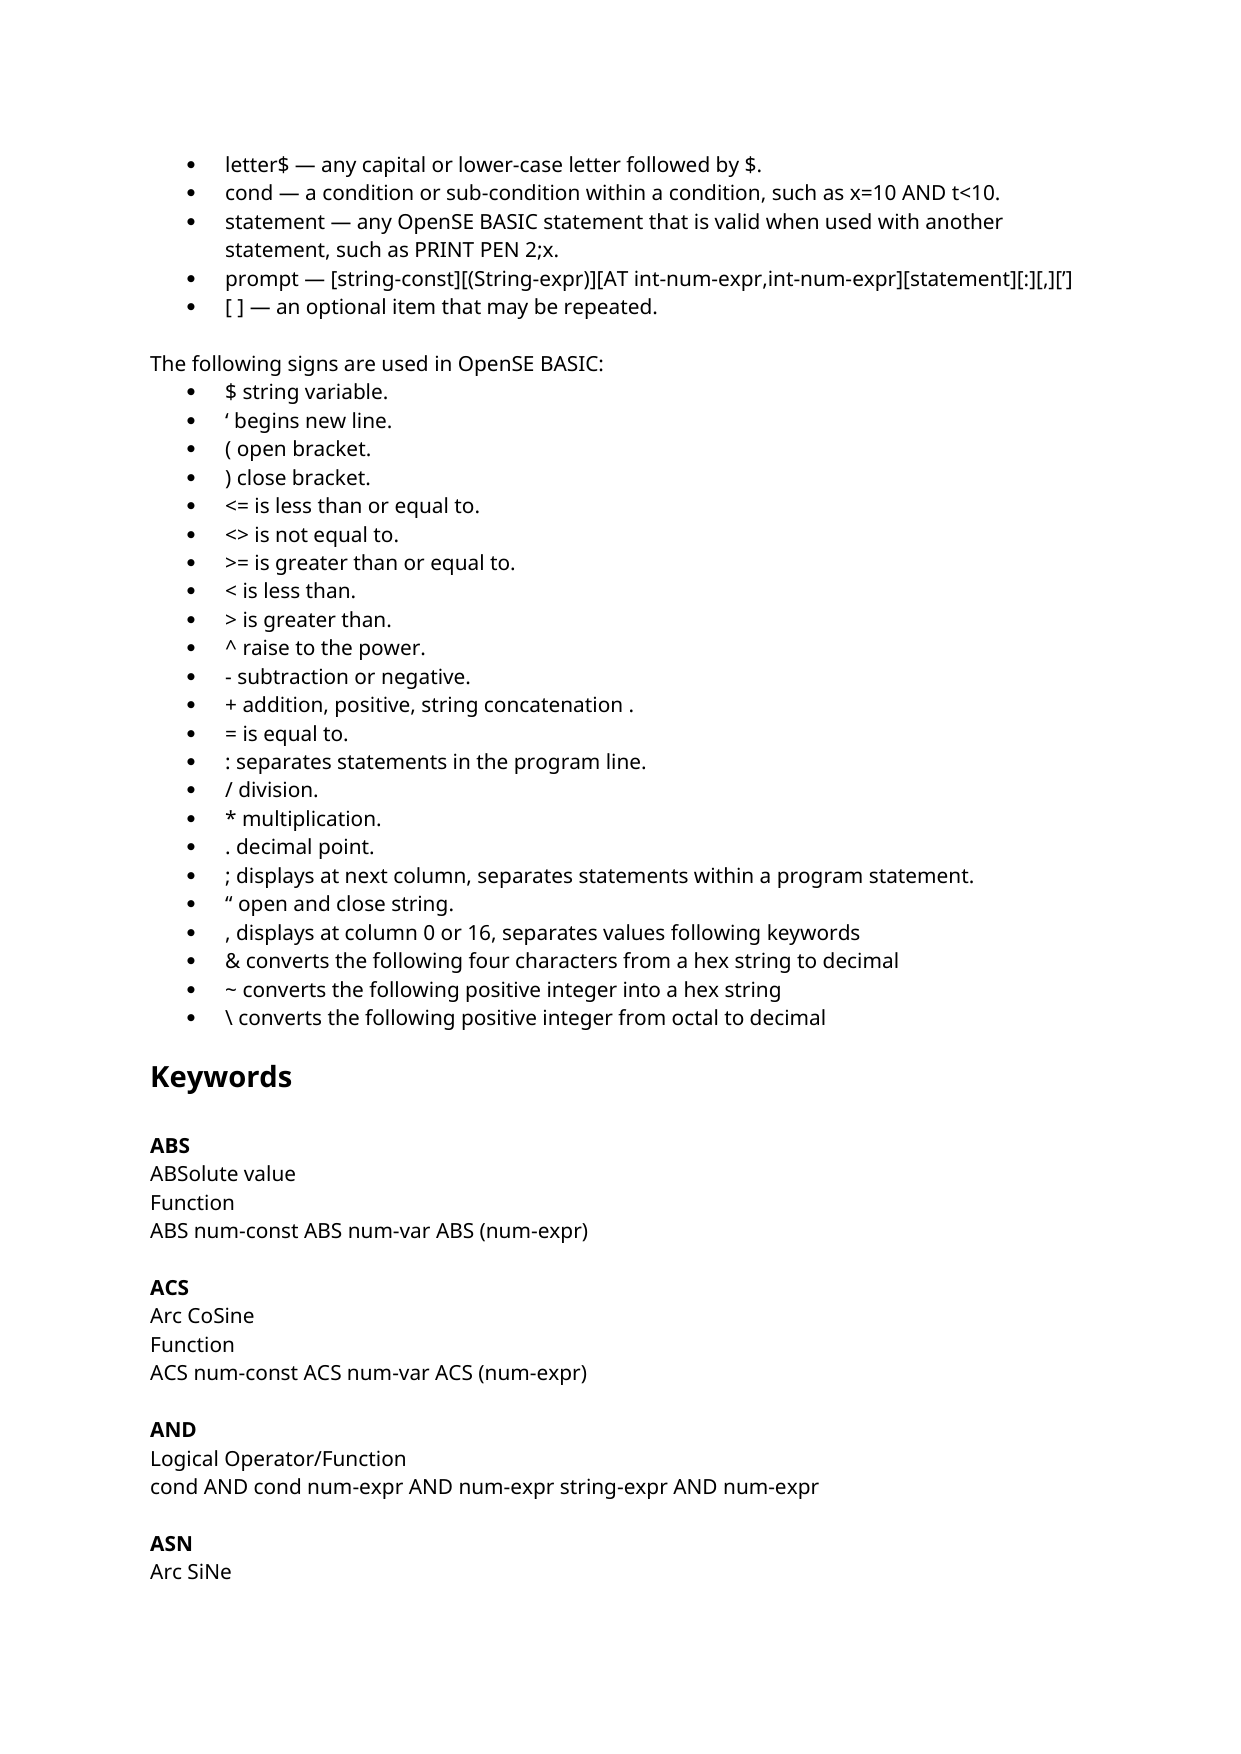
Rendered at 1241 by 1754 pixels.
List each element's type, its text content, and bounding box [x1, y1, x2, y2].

subtitle Keywords [150, 1057, 1090, 1096]
text ABSolute value [150, 1159, 1090, 1188]
list * multiplication. [187, 804, 1090, 832]
list & converts the following four characters from a hex string to decimal [187, 946, 1090, 975]
text ABS num-const ABS num-var ABS (num-expr) [150, 1216, 1090, 1245]
text ACS num-const ACS num-var ACS (num-expr) [150, 1358, 1090, 1387]
list statement — any OpenSE BASIC statement that is valid when used with another statement, such as PRINT PEN 2;x. [187, 207, 1090, 264]
list ‘ begins new line. [187, 406, 1090, 434]
list ; displays at next column, separates statements within a program statement. [187, 861, 1090, 889]
list / division. [187, 776, 1090, 804]
list ~ converts the following positive integer into a hex string [187, 975, 1090, 1003]
list > is greater than. [187, 605, 1090, 633]
text cond AND cond num-expr AND num-expr string-expr AND num-expr [150, 1472, 1090, 1501]
list [ ] — an optional item that may be repeated. [187, 292, 1090, 321]
list < is less than. [187, 577, 1090, 605]
list ^ raise to the power. [187, 633, 1090, 662]
list ) close bracket. [187, 463, 1090, 491]
list + addition, positive, string concatenation . [187, 690, 1090, 719]
text ABS [150, 1131, 1090, 1159]
list ( open bracket. [187, 434, 1090, 463]
text Logical Operator/Function [150, 1444, 1090, 1472]
list <= is less than or equal to. [187, 491, 1090, 520]
text Function [150, 1188, 1090, 1216]
list $ string variable. [187, 377, 1090, 406]
list cond — a condition or sub-condition within a condition, such as x=10 AND t<10. [187, 178, 1090, 207]
list \ converts the following positive integer from octal to decimal [187, 1003, 1090, 1032]
text AND [150, 1415, 1090, 1444]
list <> is not equal to. [187, 520, 1090, 548]
text The following signs are used in OpenSE BASIC: [150, 349, 1090, 377]
list “ open and close string. [187, 889, 1090, 918]
list = is equal to. [187, 719, 1090, 747]
list , displays at column 0 or 16, separates values following keywords [187, 918, 1090, 946]
list - subtraction or negative. [187, 662, 1090, 690]
list . decimal point. [187, 832, 1090, 861]
text Function [150, 1330, 1090, 1358]
list letter$ — any capital or lower-case letter followed by $. [187, 150, 1090, 178]
list >= is greater than or equal to. [187, 548, 1090, 577]
text Arc SiNe [150, 1557, 1090, 1586]
text ACS [150, 1273, 1090, 1302]
text Arc CoSine [150, 1302, 1090, 1330]
text ASN [150, 1529, 1090, 1557]
list prompt — [string-const][(String-expr)][AT int-num-expr,int-num-expr][statement][:][,][’] [187, 264, 1090, 292]
list : separates statements in the program line. [187, 747, 1090, 776]
